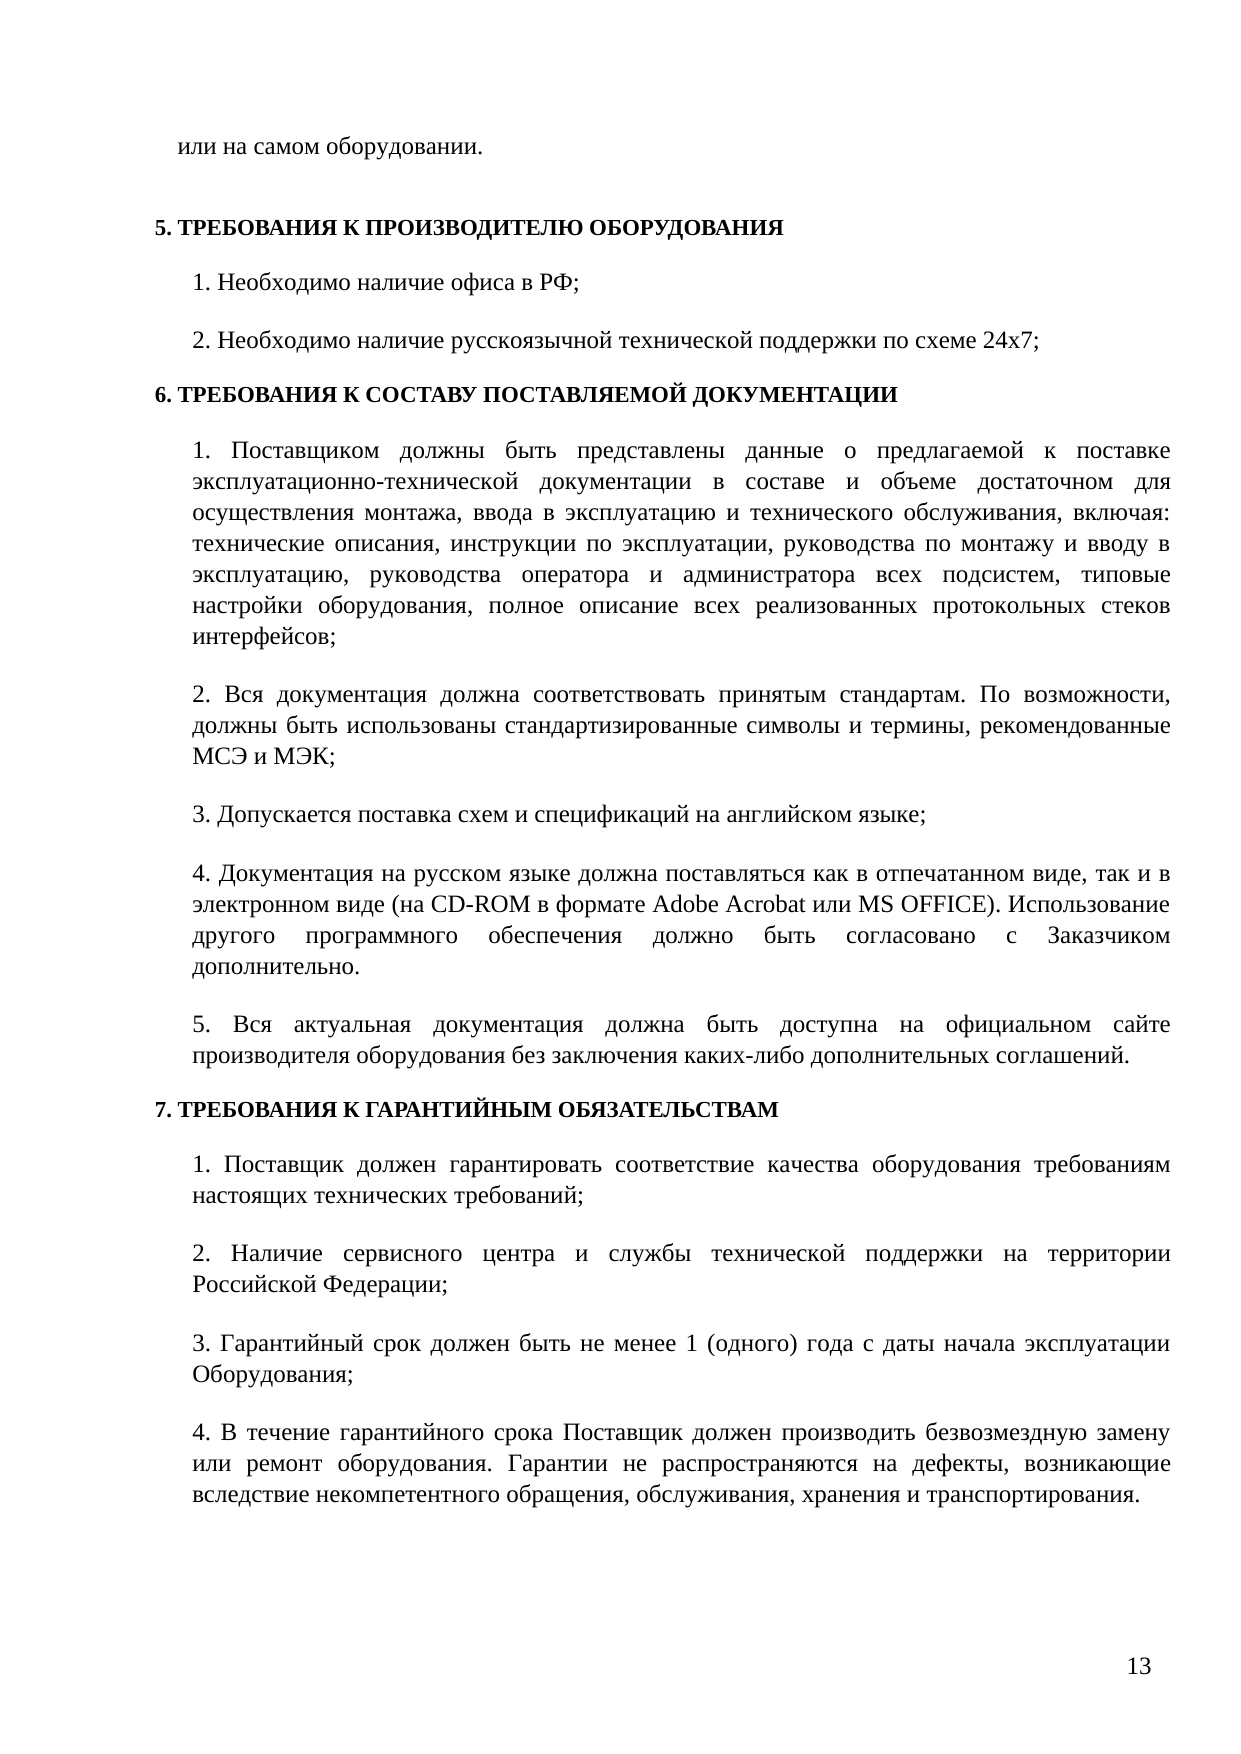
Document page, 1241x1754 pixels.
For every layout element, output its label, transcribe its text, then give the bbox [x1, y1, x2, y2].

text 5. Вся актуальная документация должна быть доступна на официальном сайте производителя оборудования без заключения каких-либо дополнительных соглашений. [192, 1009, 1172, 1069]
text 1. Поставщиком должны быть представлены данные о предлагаемой к поставке эксплуатационно-технической документации в составе и объеме достаточном для осуществления монтажа, ввода в эксплуатацию и технического обслуживания, включая: технические описания, инструкции по эксплуатации, руководства по монтажу и вводу в эксплуатацию, руководства оператора и администратора всех подсистем, типовые настройки оборудования, полное описание всех реализованных протокольных стеков интерфейсов; [192, 435, 1172, 650]
text 1. Поставщик должен гарантировать соответствие качества оборудования требованиям настоящих технических требований; [192, 1149, 1172, 1209]
text 4. В течение гарантийного срока Поставщик должен производить безвозмездную замену или ремонт оборудования. Гарантии не распространяются на дефекты, возникающие вследствие некомпетентного обращения, обслуживания, хранения и транспортирования. [192, 1417, 1172, 1508]
text 2. Наличие сервисного центра и службы технической поддержки на территории Российской Федерации; [192, 1238, 1172, 1298]
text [177, 131, 1152, 160]
text 2. Необходимо наличие русскоязычной технической поддержки по схеме 24х7; [192, 325, 1172, 354]
list Требования к производителю оборудования [154, 214, 1152, 240]
text 2. Вся документация должна соответствовать принятым стандартам. По возможности, должны быть использованы стандартизированные символы и термины, рекомендованные МСЭ и МЭК; [192, 679, 1172, 770]
text 3. Допускается поставка схем и спецификаций на английском языке; [192, 799, 1172, 828]
text 3. Гарантийный срок должен быть не менее 1 (одного) года с даты начала эксплуатации Оборудования; [192, 1328, 1172, 1387]
list Требования к составу поставляемой документации [154, 381, 1152, 408]
text 4. Документация на русском языке должна поставляться как в отпечатанном виде, так и в электронном виде (на CD-ROM в формате Adobe Acrobat или MS OFFICE). Использование другого программного обеспечения должно быть согласовано с Заказчиком дополнительно. [192, 858, 1172, 979]
text 1. Необходимо наличие офиса в РФ; [192, 267, 1172, 296]
list Требования к гарантийным обязательствам [154, 1096, 1152, 1122]
